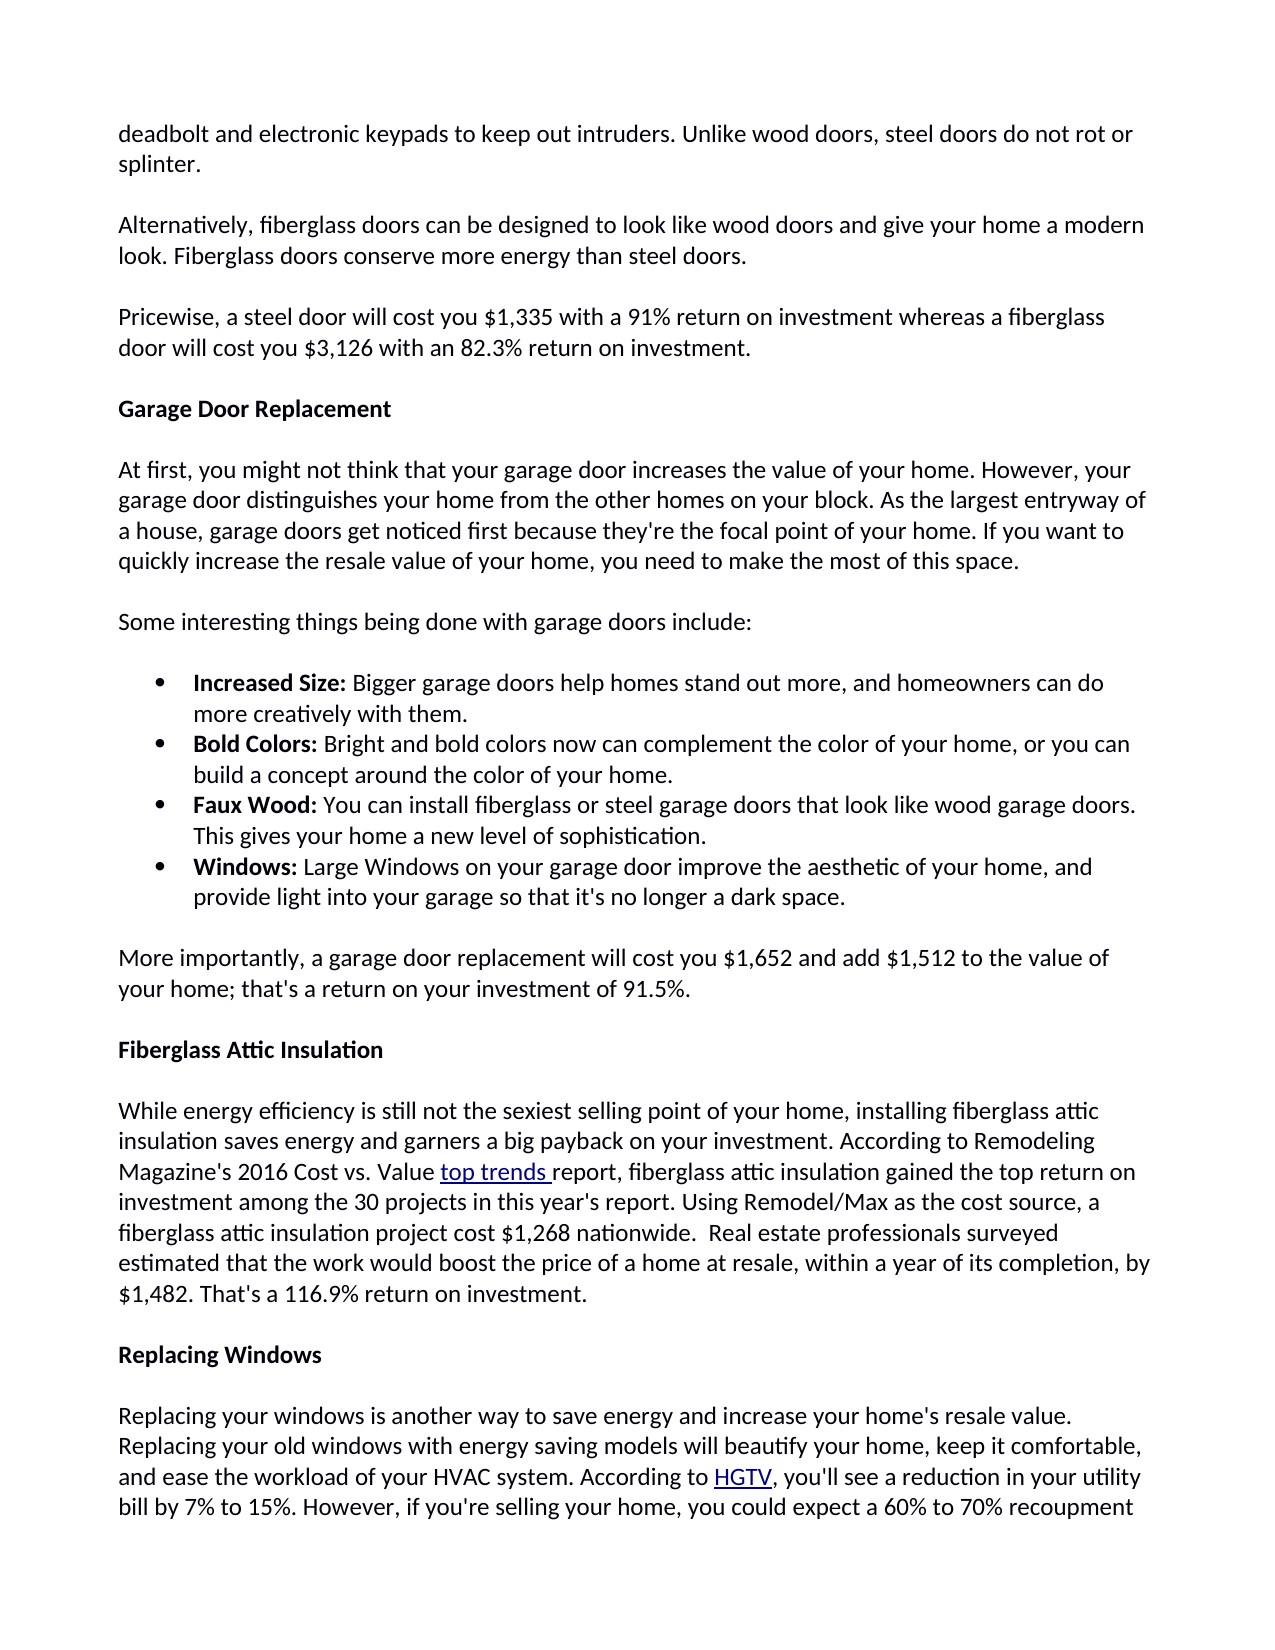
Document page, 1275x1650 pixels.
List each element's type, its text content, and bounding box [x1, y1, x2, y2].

text Garage Door Replacement [118, 393, 1157, 423]
text At first, you might not think that your garage door increases the value of your home. However, your garage door distinguishes your home from the other homes on your block. As the largest entryway of a house, garage doors get noticed first because they're the focal point of your home. If you want to quickly increase the resale value of your home, you need to make the most of this space. [118, 454, 1157, 576]
list Faux Wood: You can install fiberglass or steel garage doors that look like wood garage doors. This gives your home a new level of sophistication. [156, 789, 1157, 851]
text Replacing Windows [118, 1339, 1157, 1369]
text Pricewise, a steel door will cost you $1,335 with a 91% return on investment whereas a fiberglass door will cost you $3,126 with an 82.3% return on investment. [118, 301, 1157, 362]
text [118, 1400, 1157, 1522]
list Increased Size: Bigger garage doors help homes stand out more, and homeowners can do more creatively with them. [156, 667, 1157, 728]
text More importantly, a garage door replacement will cost you $1,652 and add $1,512 to the value of your home; that's a return on your investment of 91.5%. [118, 942, 1157, 1003]
text Some interesting things being done with garage doors include: [118, 606, 1157, 637]
text Fiberglass Attic Insulation [118, 1034, 1157, 1064]
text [118, 118, 1157, 179]
list Bold Colors: Bright and bold colors now can complement the color of your home, or you can build a concept around the color of your home. [156, 728, 1157, 789]
list Windows: Large Windows on your garage door improve the aesthetic of your home, and provide light into your garage so that it's no longer a dark space. [156, 851, 1157, 912]
text Alternatively, fiberglass doors can be designed to look like wood doors and give your home a modern look. Fiberglass doors conserve more energy than steel doors. [118, 210, 1157, 271]
text While energy efficiency is still not the sexiest selling point of your home, installing fiberglass attic insulation saves energy and garners a big payback on your investment. According to Remodeling Magazine's 2016 Cost vs. Value top trends report, fiberglass attic insulation gained the top return on investment among the 30 projects in this year's report. Using Remodel/Max as the cost source, a fiberglass attic insulation project cost $1,268 nationwide. Real estate professionals surveyed estimated that the work would boost the price of a home at resale, within a year of its completion, by $1,482. That's a 116.9% return on investment. [118, 1095, 1157, 1308]
